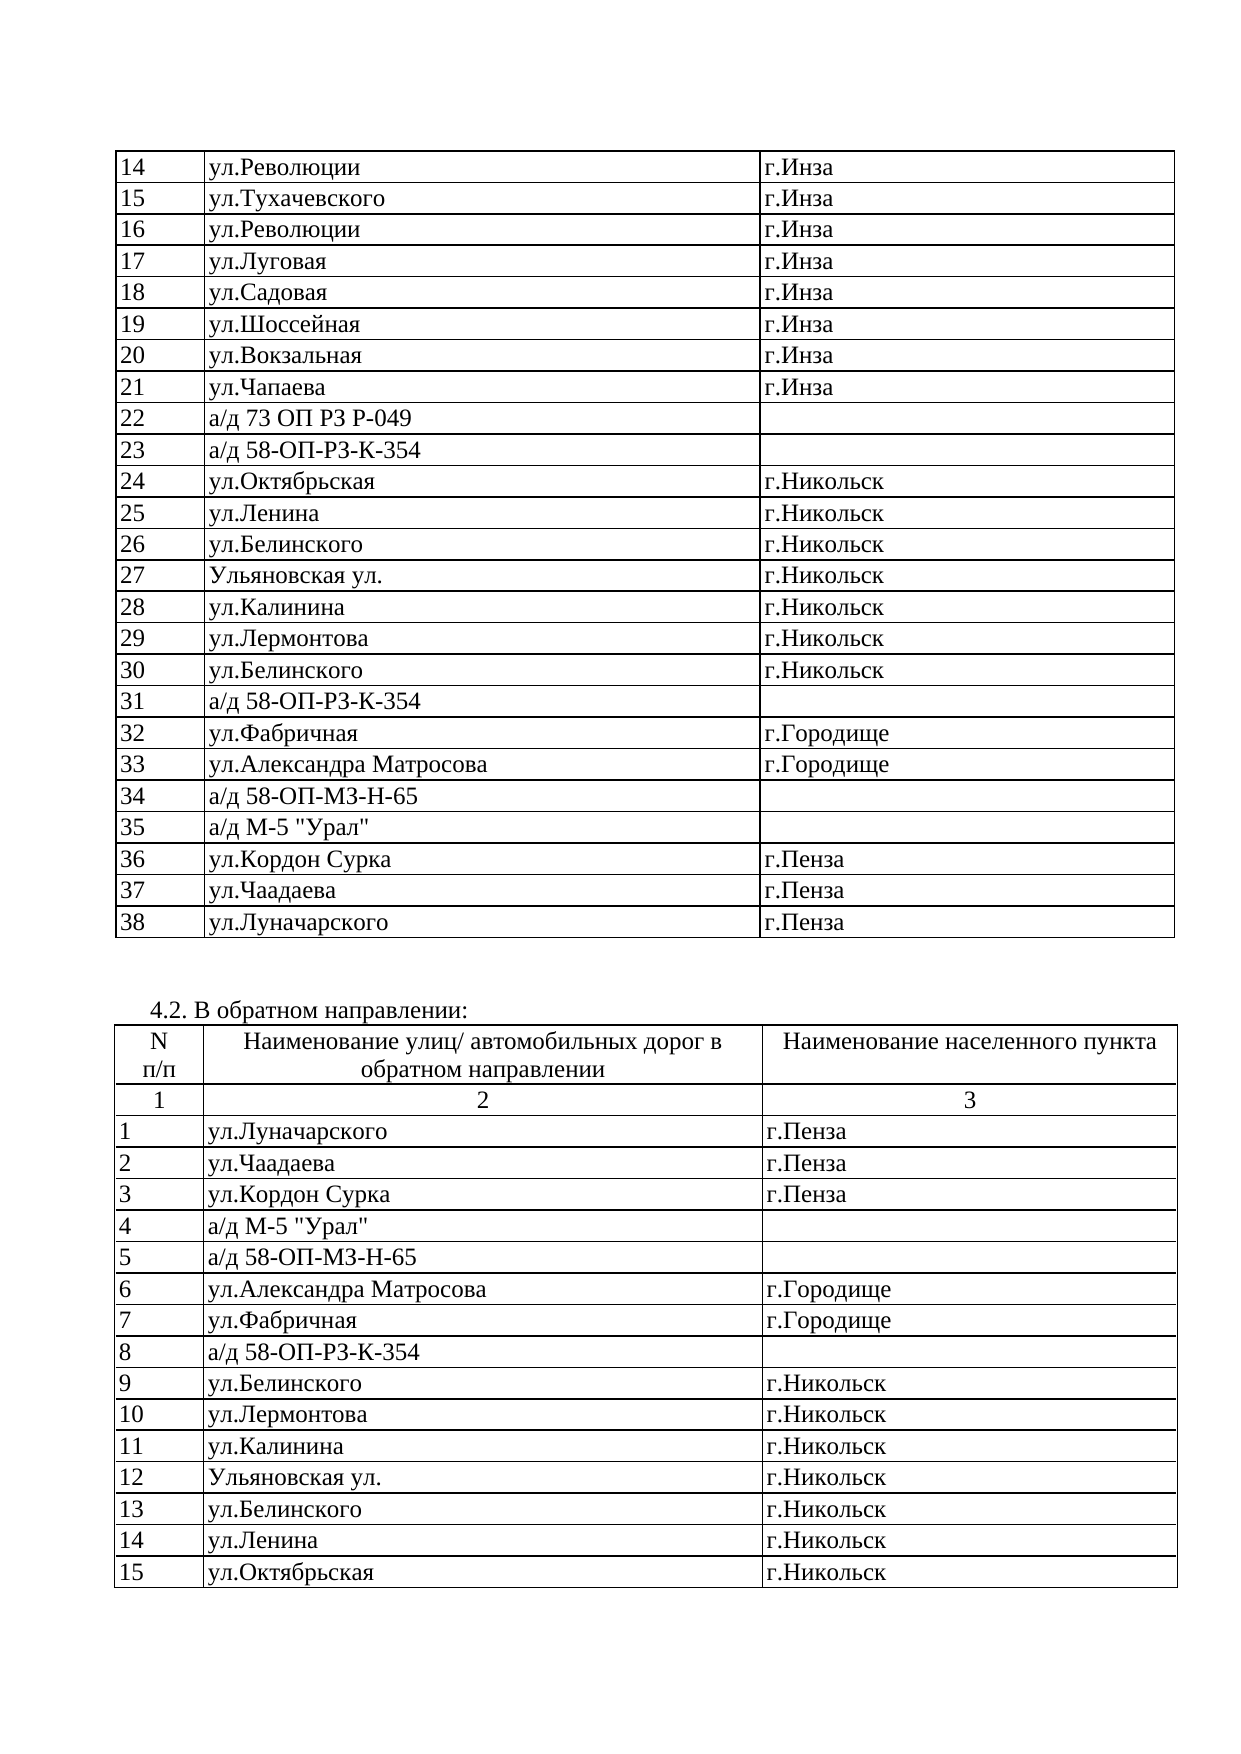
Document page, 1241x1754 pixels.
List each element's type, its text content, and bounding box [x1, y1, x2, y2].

table_cell г.Никольск [763, 1555, 1177, 1587]
table_cell 12 [115, 1462, 203, 1492]
table_cell ул.Чаадаева [204, 1148, 762, 1178]
table_cell 29 [117, 623, 204, 653]
table_cell г.Никольск [761, 623, 1174, 653]
table_cell Ульяновская ул. [205, 561, 759, 590]
table_cell 3 [115, 1179, 203, 1209]
table_cell а/д М-5 "Урал" [205, 812, 759, 842]
table_cell ул.Белинского [204, 1494, 762, 1524]
table_cell ул.Революции [205, 152, 759, 181]
table_cell ул.Тухачевского [205, 183, 759, 213]
table_cell 21 [117, 372, 204, 402]
table_cell г.Никольск [761, 498, 1174, 527]
table_cell г.Никольск [763, 1398, 1177, 1429]
table_cell 36 [117, 844, 204, 873]
table_cell г.Пенза [763, 1115, 1177, 1146]
table_cell ул.Ленина [205, 498, 759, 527]
table_cell г.Городище [763, 1272, 1177, 1303]
table_cell 8 [115, 1336, 203, 1366]
table_cell г.Инза [761, 246, 1174, 276]
table_cell [763, 1209, 1177, 1241]
table_cell ул.Калинина [204, 1431, 762, 1461]
table_cell 1 [115, 1116, 203, 1146]
table_cell г.Никольск [761, 466, 1174, 496]
table_cell г.Пенза [763, 1146, 1177, 1178]
table_cell 34 [117, 781, 204, 811]
table_cell ул.Фабричная [205, 718, 759, 748]
table_cell 33 [117, 749, 204, 779]
table_cell г.Никольск [761, 529, 1174, 559]
table_cell ул.Александра Матросова [205, 749, 759, 779]
table_cell г.Никольск [763, 1524, 1177, 1555]
table_cell 28 [117, 592, 204, 622]
table_cell ул.Революции [205, 215, 759, 244]
table_cell г.Инза [761, 183, 1174, 213]
table_cell г.Пенза [761, 907, 1174, 936]
table_cell г.Никольск [763, 1366, 1177, 1398]
table_cell ул.Чаадаева [205, 875, 759, 905]
table_cell [763, 1335, 1177, 1366]
table_cell 13 [115, 1493, 203, 1524]
table_cell г.Никольск [763, 1461, 1177, 1492]
table_cell 6 [115, 1273, 203, 1303]
table_cell 19 [117, 309, 204, 339]
table_cell [763, 1241, 1177, 1272]
table_cell ул.Лермонтова [204, 1400, 762, 1429]
table_cell 26 [117, 529, 204, 559]
table_cell 2 [115, 1147, 203, 1178]
table_cell а/д М-5 "Урал" [204, 1211, 762, 1241]
table_cell г.Инза [761, 215, 1174, 244]
table_cell ул.Фабричная [204, 1305, 762, 1335]
table_cell ул.Белинского [205, 655, 759, 685]
table_cell г.Никольск [763, 1492, 1177, 1524]
table_cell г.Инза [761, 372, 1174, 402]
table_cell 2 [204, 1085, 762, 1115]
table_cell ул.Чапаева [205, 372, 759, 402]
table_cell ул.Вокзальная [205, 340, 759, 370]
table_cell 30 [117, 655, 204, 685]
table_cell г.Пенза [761, 875, 1174, 905]
table_cell [761, 403, 1174, 433]
table_cell г.Пенза [761, 844, 1174, 873]
table_cell а/д 73 ОП РЗ Р-049 [205, 403, 759, 433]
table_cell 4 [115, 1210, 203, 1241]
table_cell 20 [117, 340, 204, 370]
table_cell 38 [117, 907, 204, 936]
table_cell ул.Кордон Сурка [205, 844, 759, 873]
table_cell а/д 58-ОП-МЗ-Н-65 [205, 781, 759, 811]
table_cell [761, 686, 1174, 716]
table_cell ул.Луначарского [205, 907, 759, 936]
table_cell ул.Калинина [205, 592, 759, 622]
table_cell 31 [117, 686, 204, 716]
table_cell 14 [115, 1525, 203, 1555]
table_cell 16 [117, 215, 204, 244]
table_cell а/д 58-ОП-РЗ-К-354 [205, 686, 759, 716]
table_cell 15 [115, 1556, 203, 1587]
table_cell ул.Белинского [205, 529, 759, 559]
table_cell 24 [117, 466, 204, 496]
table_cell ул.Луначарского [204, 1116, 762, 1146]
table_cell 5 [115, 1242, 203, 1272]
table_cell ул.Октябрьская [205, 466, 759, 496]
table_cell г.Никольск [761, 655, 1174, 685]
table_cell г.Городище [761, 718, 1174, 748]
table_cell г.Пенза [763, 1178, 1177, 1209]
table_cell 37 [117, 875, 204, 905]
table_cell ул.Луговая [205, 246, 759, 276]
table_cell а/д 58-ОП-РЗ-К-354 [204, 1337, 762, 1366]
table_cell ул.Шоссейная [205, 309, 759, 339]
table_cell г.Инза [761, 152, 1174, 181]
table_cell ул.Белинского [204, 1368, 762, 1398]
table_cell 10 [115, 1399, 203, 1429]
table_header Наименование улиц/ автомобильных дорог в обратном направлении [204, 1026, 762, 1083]
table_cell ул.Садовая [205, 277, 759, 307]
text 4.2. В обратном направлении: [150, 996, 1090, 1024]
table_cell ул.Лермонтова [205, 623, 759, 653]
table_cell г.Никольск [761, 561, 1174, 590]
table_cell 14 [117, 152, 204, 181]
table_cell 3 [763, 1083, 1177, 1115]
table_cell 9 [115, 1368, 203, 1398]
table_cell а/д 58-ОП-РЗ-К-354 [205, 435, 759, 464]
table_cell г.Инза [761, 340, 1174, 370]
table_cell г.Инза [761, 277, 1174, 307]
table_cell ул.Кордон Сурка [204, 1179, 762, 1209]
table_cell [761, 435, 1174, 464]
table_cell 15 [117, 183, 204, 213]
table_cell [761, 812, 1174, 842]
table_cell ул.Октябрьская [204, 1557, 762, 1587]
table_cell 11 [115, 1430, 203, 1461]
table_cell 35 [117, 812, 204, 842]
table_cell 17 [117, 246, 204, 276]
table_cell Ульяновская ул. [204, 1462, 762, 1492]
table_header Наименование населенного пункта [763, 1026, 1177, 1083]
table_header N п/п [115, 1026, 203, 1083]
table_cell г.Городище [763, 1304, 1177, 1335]
table_cell 7 [115, 1305, 203, 1335]
table_cell г.Городище [761, 749, 1174, 779]
table_cell ул.Александра Матросова [204, 1274, 762, 1303]
table_cell 18 [117, 277, 204, 307]
table_cell [761, 781, 1174, 811]
table_cell 1 [115, 1084, 203, 1115]
table_cell г.Инза [761, 309, 1174, 339]
table_cell 22 [117, 403, 204, 433]
table_cell ул.Ленина [204, 1525, 762, 1555]
table_cell г.Никольск [763, 1429, 1177, 1461]
table_cell 23 [117, 435, 204, 464]
table_cell 27 [117, 561, 204, 590]
table_cell г.Никольск [761, 592, 1174, 622]
table_cell а/д 58-ОП-МЗ-Н-65 [204, 1242, 762, 1272]
table_cell 32 [117, 718, 204, 748]
table_cell 25 [117, 498, 204, 527]
